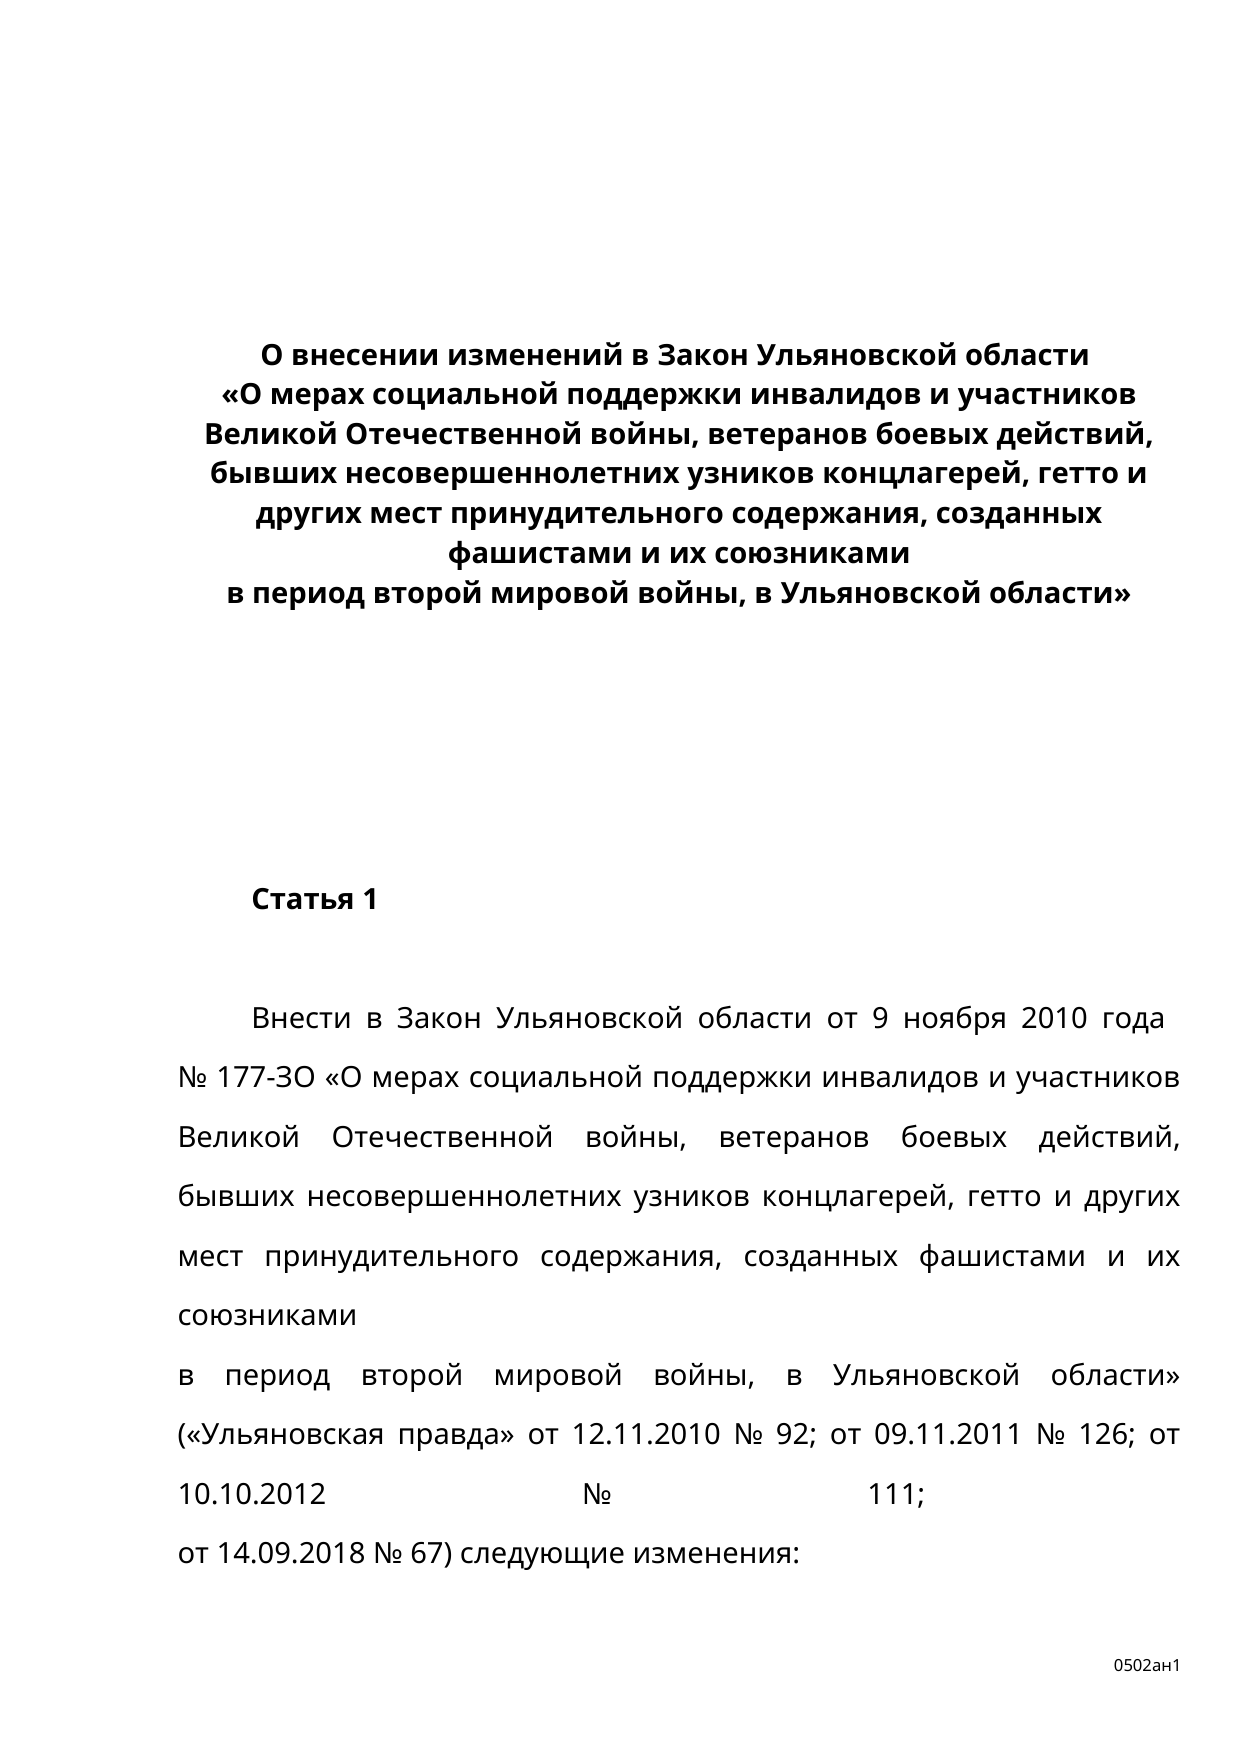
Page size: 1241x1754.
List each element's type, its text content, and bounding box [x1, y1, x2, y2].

title в период второй мировой войны, в Ульяновской области» [177, 572, 1181, 612]
title Великой Отечественной войны, ветеранов боевых действий, бывших несовершеннолетних узников концлагерей, гетто и других мест принудительного содержания, созданных фашистами и их союзниками [177, 413, 1181, 572]
title О внесении изменений в Закон Ульяновской области «О мерах социальной поддержки инвалидов и участников [177, 334, 1181, 413]
text Внести в Закон Ульяновской области от 9 ноября 2010 года № 177-ЗО «О мерах социальной поддержки инвалидов и участников Великой Отечественной войны, ветеранов боевых действий, бывших несовершеннолетних узников концлагерей, гетто и других мест принудительного содержания, созданных фашистами и их союзниками в период второй мировой войны, в Ульяновской области» («Ульяновская правда» от 12.11.2010 № 92; от 09.11.2011 № 126; от 10.10.2012 № 111; от 14.09.2018 № 67) следующие изменения: [177, 997, 1181, 1572]
subtitle Статья 1 [177, 878, 1181, 918]
